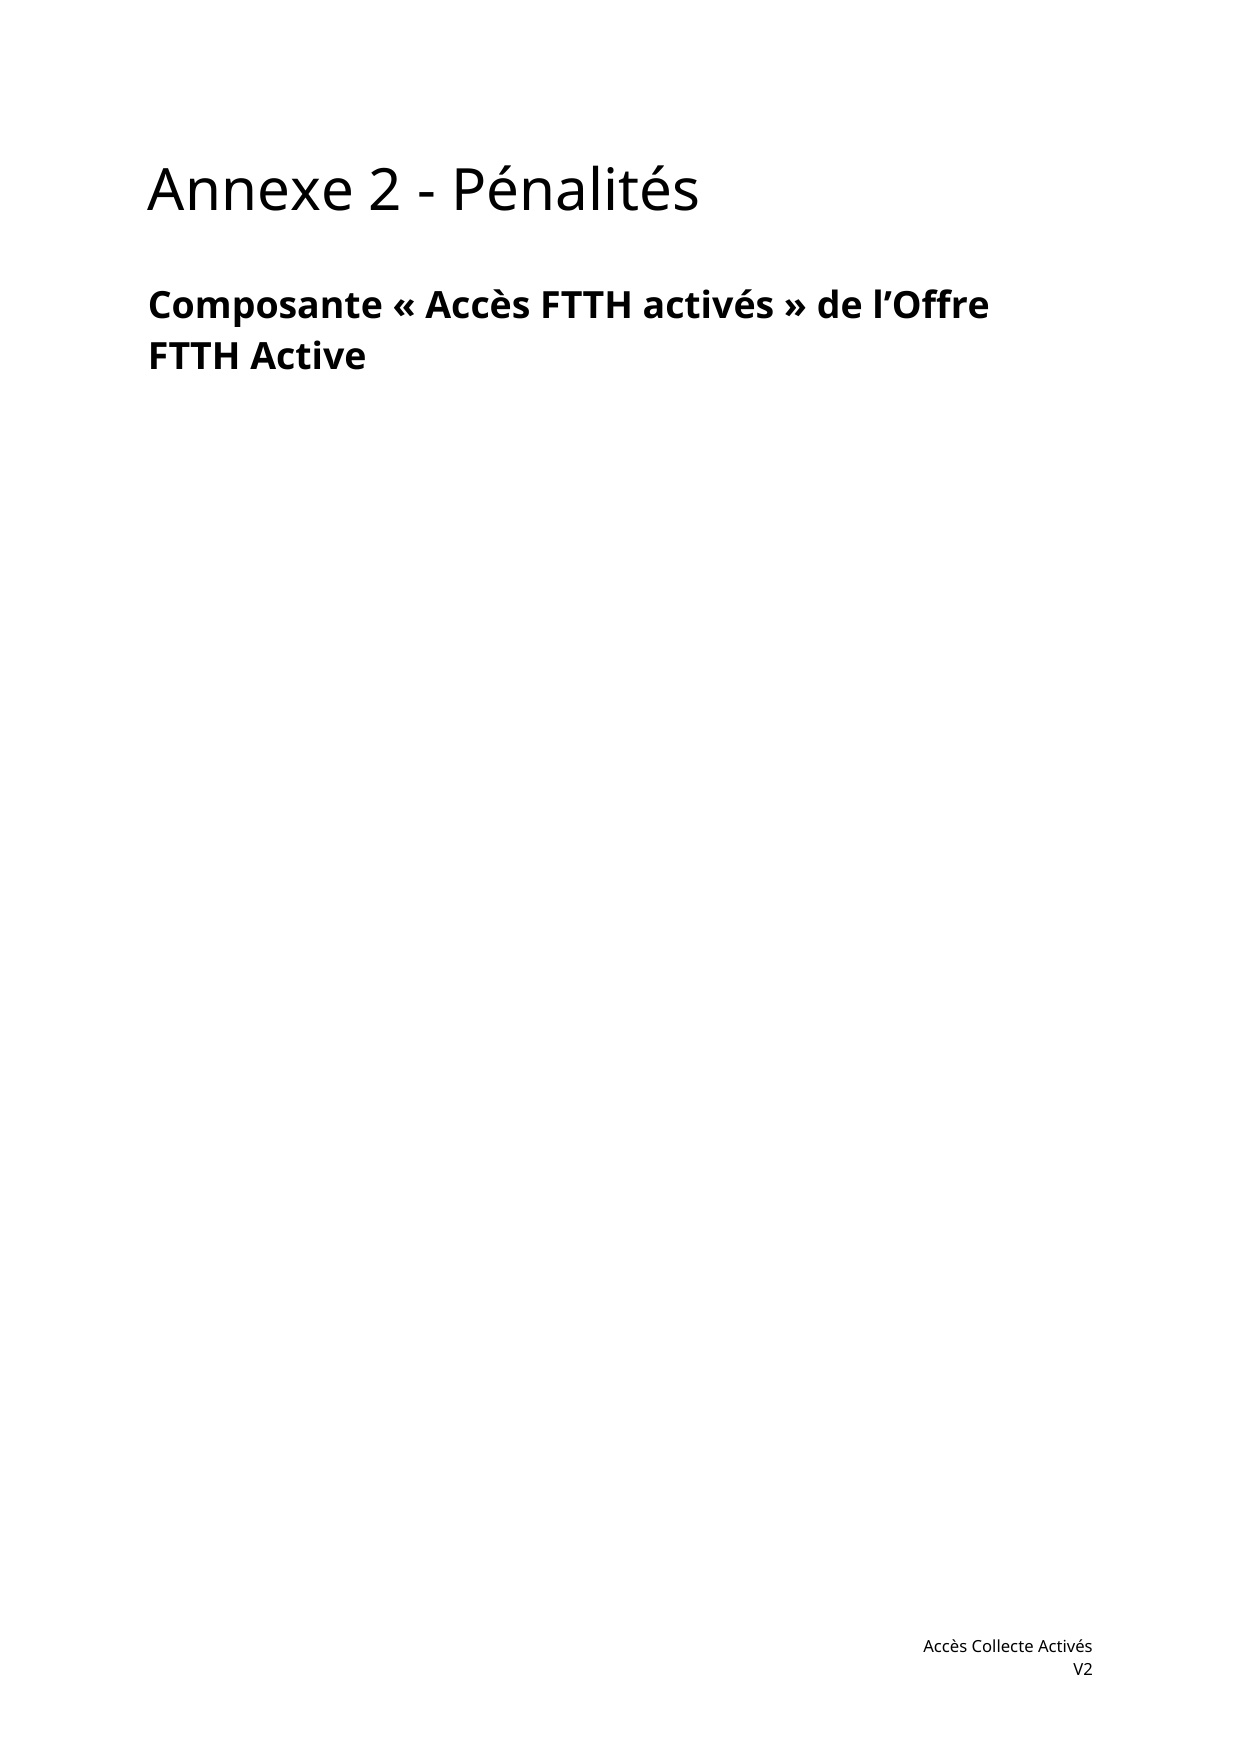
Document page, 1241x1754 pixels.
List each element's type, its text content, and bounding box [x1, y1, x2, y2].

text Composante « Accès FTTH activés » de l’Offre FTTH Active [148, 278, 1092, 381]
text Annexe 2 - Pénalités [148, 148, 1092, 227]
